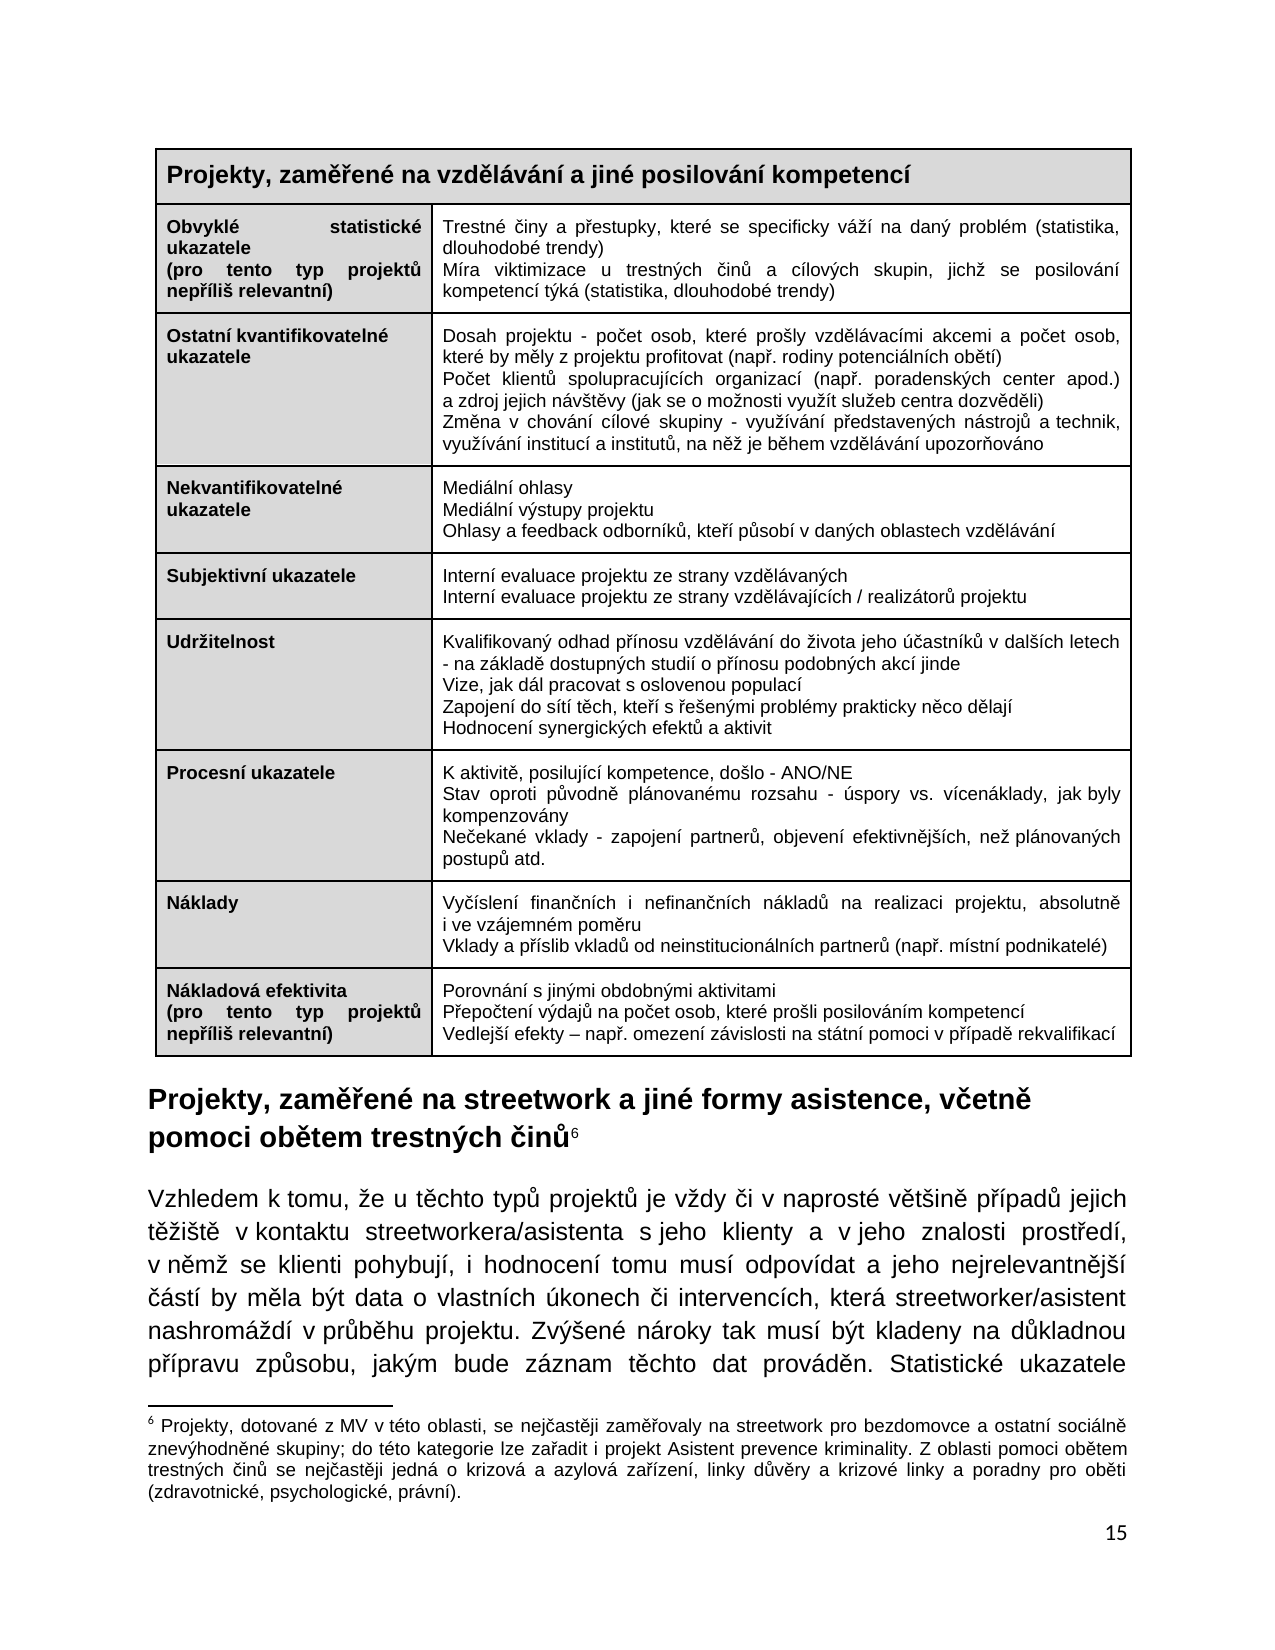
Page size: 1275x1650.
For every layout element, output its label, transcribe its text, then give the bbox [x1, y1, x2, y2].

table_cell Udržitelnost [157, 620, 431, 749]
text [148, 1184, 1127, 1378]
subtitle Projekty, zaměřené na streetwork a jiné formy asistence, včetně pomoci obětem trestných činů [148, 1082, 1127, 1154]
table_cell Vyčíslení finančních i nefinančních nákladů na realizaci projektu, absolutně i ve vzájemném poměru Vklady a příslib vkladů od neinstitucionálních partnerů (např. místní podnikatelé) [433, 882, 1130, 967]
table_cell Nekvantifikovatelné ukazatele [157, 467, 431, 552]
table_cell Mediální ohlasy Mediální výstupy projektu Ohlasy a feedback odborníků, kteří působí v daných oblastech vzdělávání [433, 467, 1130, 552]
table_header Projekty, zaměřené na vzdělávání a jiné posilování kompetencí [157, 150, 1130, 203]
table_cell Ostatní kvantifikovatelné ukazatele [157, 314, 431, 464]
table_cell Subjektivní ukazatele [157, 554, 431, 618]
table_cell Interní evaluace projektu ze strany vzdělávaných Interní evaluace projektu ze strany vzdělávajících / realizátorů projektu [433, 554, 1130, 618]
table_cell Trestné činy a přestupky, které se specificky váží na daný problém (statistika, dlouhodobé trendy) Míra viktimizace u trestných činů a cílových skupin, jichž se posilování kompetencí týká (statistika, dlouhodobé trendy) [433, 205, 1130, 312]
table_cell Nákladová efektivita (pro tento typ projektů nepříliš relevantní) [157, 969, 431, 1055]
table_cell Obvyklé statistické ukazatele (pro tento typ projektů nepříliš relevantní) [157, 205, 431, 312]
table_cell Porovnání s jinými obdobnými aktivitami Přepočtení výdajů na počet osob, které prošli posilováním kompetencí Vedlejší efekty – např. omezení závislosti na státní pomoci v případě rekvalifikací [433, 969, 1130, 1055]
table_cell Kvalifikovaný odhad přínosu vzdělávání do života jeho účastníků v dalších letech - na základě dostupných studií o přínosu podobných akcí jinde Vize, jak dál pracovat s oslovenou populací Zapojení do sítí těch, kteří s řešenými problémy prakticky něco dělají Hodnocení synergických efektů a aktivit [433, 620, 1130, 749]
table_cell Náklady [157, 882, 431, 967]
table_cell Procesní ukazatele [157, 751, 431, 880]
table_cell Dosah projektu - počet osob, které prošly vzdělávacími akcemi a počet osob, které by měly z projektu profitovat (např. rodiny potenciálních obětí) Počet klientů spolupracujících organizací (např. poradenských center apod.) a zdroj jejich návštěvy (jak se o možnosti využít služeb centra dozvěděli) Změna v chování cílové skupiny - využívání představených nástrojů a technik, využívání institucí a institutů, na něž je během vzdělávání upozorňováno [433, 314, 1130, 464]
table_cell K aktivitě, posilující kompetence, došlo - ANO/NE Stav oproti původně plánovanému rozsahu - úspory vs. vícenáklady, jak byly kompenzovány Nečekané vklady - zapojení partnerů, objevení efektivnějších, než plánovaných postupů atd. [433, 751, 1130, 880]
